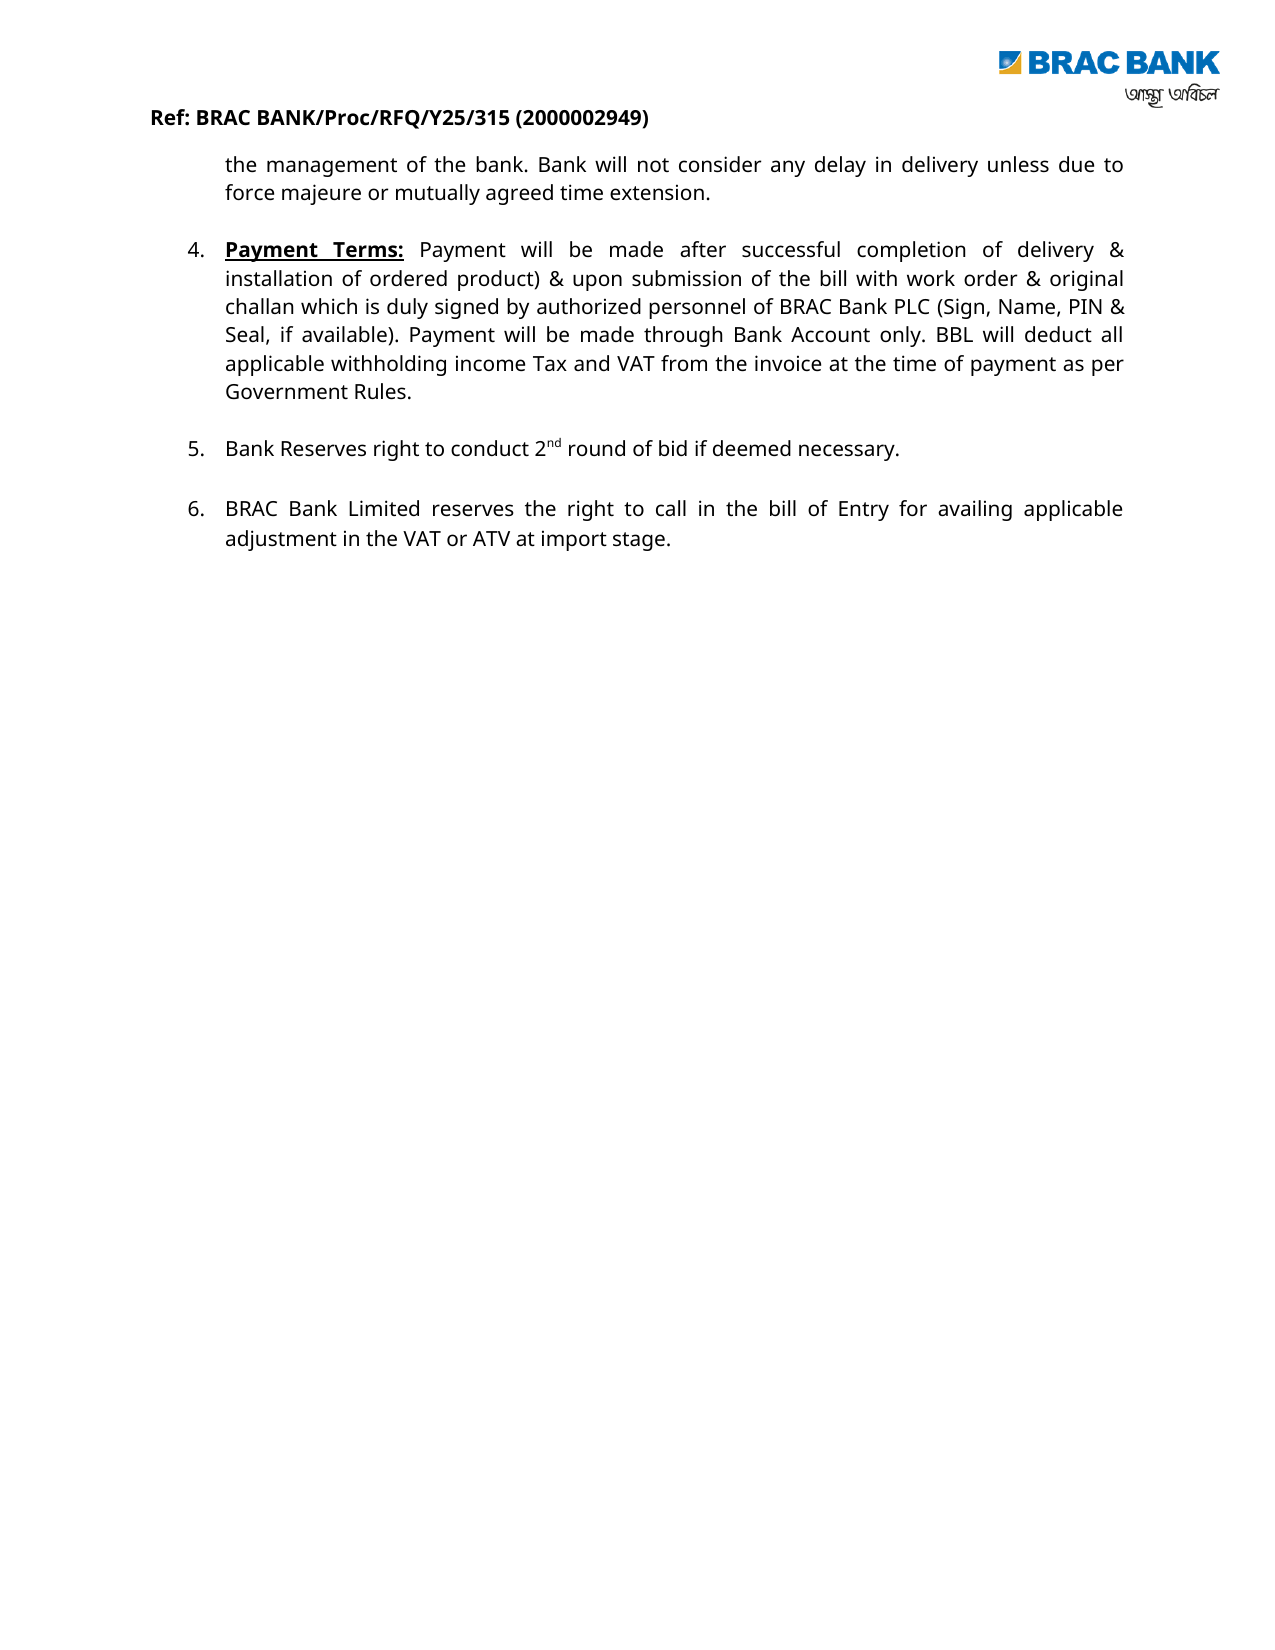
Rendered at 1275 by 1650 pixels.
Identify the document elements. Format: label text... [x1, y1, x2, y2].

list Bank Reserves right to conduct 2nd round of bid if deemed necessary. [187, 434, 1125, 463]
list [187, 150, 1125, 207]
picture [998, 51, 1220, 108]
list BRAC Bank Limited reserves the right to call in the bill of Entry for availing applicable adjustment in the VAT or ATV at import stage. [187, 494, 1125, 552]
list Payment Terms: Payment will be made after successful completion of delivery & installation of ordered product) & upon submission of the bill with work order & original challan which is duly signed by authorized personnel of BRAC Bank PLC (Sign, Name, PIN & Seal, if available). Payment will be made through Bank Account only. BBL will deduct all applicable withholding income Tax and VAT from the invoice at the time of payment as per Government Rules. [187, 235, 1125, 406]
